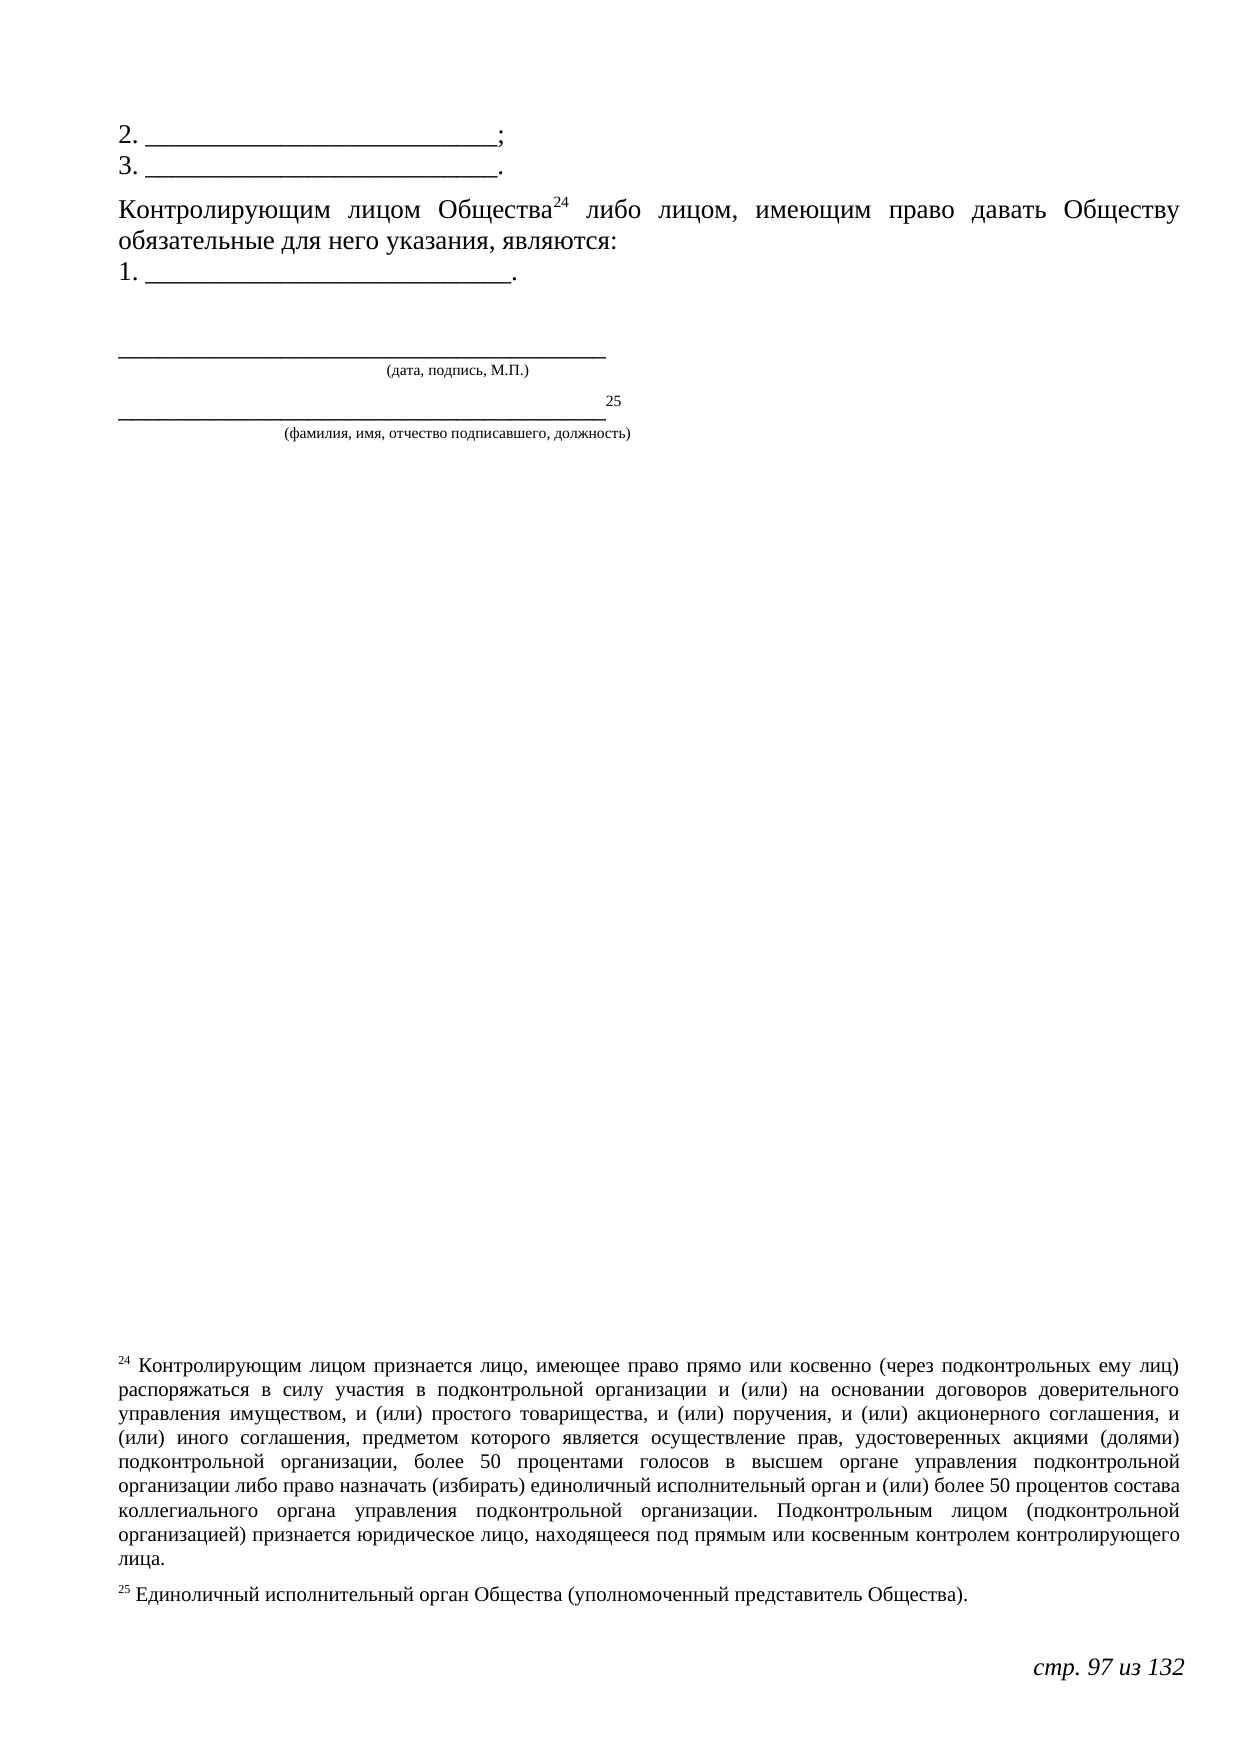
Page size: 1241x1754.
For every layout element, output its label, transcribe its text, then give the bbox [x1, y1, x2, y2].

text ____________________________________ [118, 392, 1181, 423]
text Контролирующим лицом Общества либо лицом, имеющим право давать Обществу обязательные для него указания, являются: [118, 193, 1181, 255]
text (фамилия, имя, отчество подписавшего, должность) [118, 423, 797, 454]
text 2. __________________________; [118, 118, 1181, 149]
text 3. __________________________. [118, 149, 1181, 180]
text 1. ___________________________. [118, 255, 1181, 286]
text ____________________________________ [118, 330, 1181, 361]
text (дата, подпись, М.П.) [118, 361, 797, 392]
